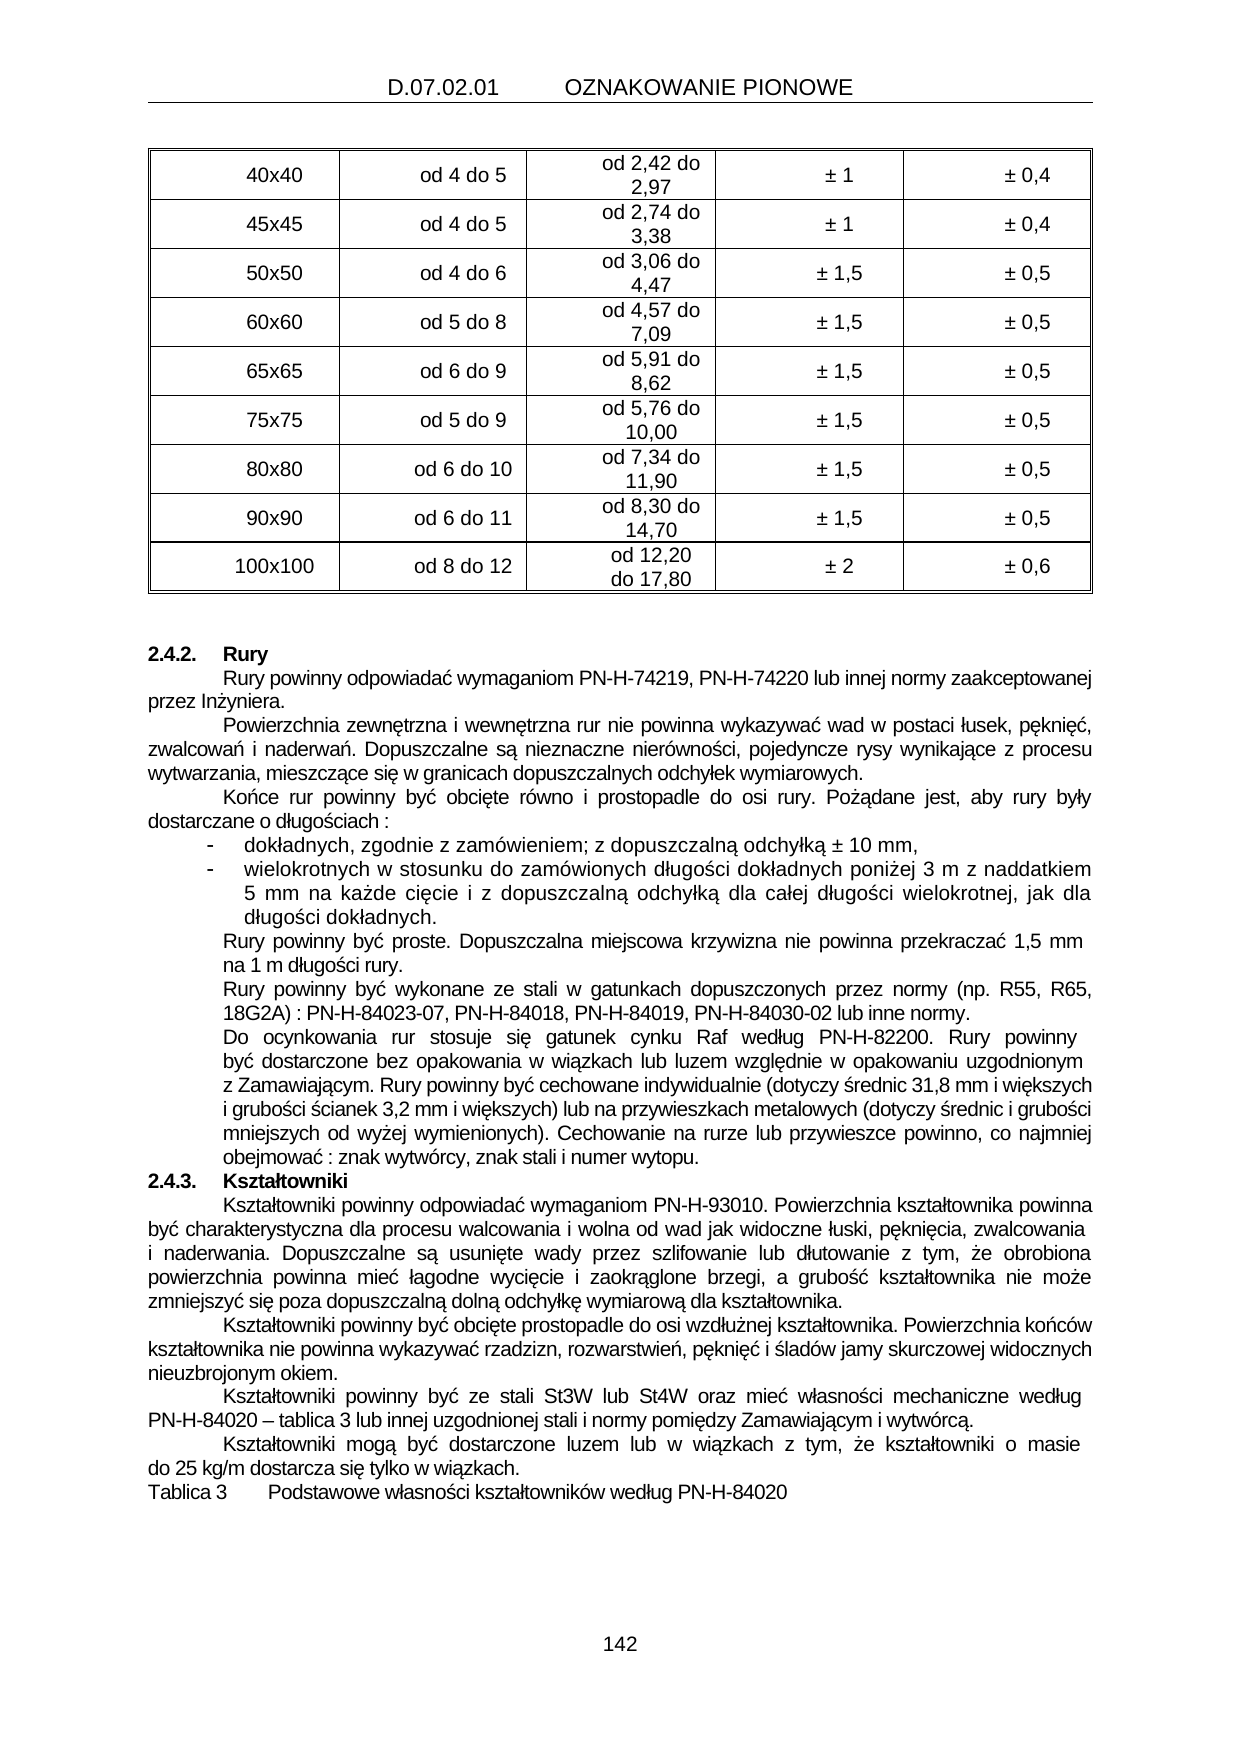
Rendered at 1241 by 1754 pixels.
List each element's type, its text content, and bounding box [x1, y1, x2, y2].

table_cell ± 0,5 [904, 445, 1090, 492]
table_cell od 4 do 5 [340, 200, 526, 248]
table_cell ± 0,6 [904, 543, 1090, 590]
table_cell ± 0,5 [904, 494, 1090, 541]
table_cell ± 1 [716, 200, 903, 248]
table_cell od 12,20 do 17,80 [527, 543, 715, 590]
text Kształtowniki powinny być obcięte prostopadle do osi wzdłużnej kształtownika. Powierzchnia końców kształtownika nie powinna wykazywać rzadzizn, rozwarstwień, pęknięć i śladów jamy skurczowej widocznych nieuzbrojonym okiem. [148, 1312, 1093, 1384]
text 2.4.3. Kształtowniki [148, 1169, 1093, 1193]
table_cell od 6 do 9 [340, 347, 526, 394]
table_cell ± 1,5 [716, 347, 903, 394]
table_cell 45x45 [151, 200, 339, 248]
table_cell 80x80 [151, 445, 339, 492]
table_cell ± 0,5 [904, 298, 1090, 346]
text Rury powinny być wykonane ze stali w gatunkach dopuszczonych przez normy (np. R55, R65, 18G2A) : PN-H-84023-07, PN-H-84018, PN-H-84019, PN-H-84030-02 lub inne normy. [223, 977, 1093, 1025]
text Tablica 3 Podstawowe własności kształtowników według PN-H-84020 [148, 1480, 1093, 1504]
table_cell od 7,34 do 11,90 [527, 445, 715, 492]
text 2.4.2. Rury [148, 641, 1093, 665]
table_cell od 5 do 8 [340, 298, 526, 346]
table_cell ± 1 [716, 151, 903, 199]
list dokładnych, zgodnie z zamówieniem; z dopuszczalną odchyłką ± 10 mm, [207, 833, 1093, 857]
table_cell od 6 do 10 [340, 445, 526, 492]
table_cell 50x50 [151, 249, 339, 297]
table_cell ± 1,5 [716, 445, 903, 492]
table_cell od 5,76 do 10,00 [527, 396, 715, 443]
text Powierzchnia zewnętrzna i wewnętrzna rur nie powinna wykazywać wad w postaci łusek, pęknięć, zwalcowań i naderwań. Dopuszczalne są nieznaczne nierówności, pojedyncze rysy wynikające z procesu wytwarzania, mieszczące się w granicach dopuszczalnych odchyłek wymiarowych. [148, 713, 1093, 785]
table_cell od 3,06 do 4,47 [527, 249, 715, 297]
table_cell ± 0,5 [904, 347, 1090, 394]
table_cell ± 1,5 [716, 396, 903, 443]
text Rury powinny odpowiadać wymaganiom PN-H-74219, PN-H-74220 lub innej normy zaakceptowanej przez Inżyniera. [148, 665, 1093, 713]
table_cell 75x75 [151, 396, 339, 443]
text Kształtowniki powinny być ze stali St3W lub St4W oraz mieć własności mechaniczne według PN-H-84020 – tablica 3 lub innej uzgodnionej stali i normy pomiędzy Zamawiającym i wytwórcą. [148, 1384, 1093, 1432]
table_cell od 8,30 do 14,70 [527, 494, 715, 541]
table_cell od 4 do 5 [340, 151, 526, 199]
table_cell ± 0,4 [904, 200, 1090, 248]
table_cell od 2,42 do 2,97 [527, 151, 715, 199]
table_cell ± 1,5 [716, 494, 903, 541]
table_cell od 8 do 12 [340, 543, 526, 590]
table_cell ± 2 [716, 543, 903, 590]
table_cell ± 1,5 [716, 249, 903, 297]
table_cell od 5 do 9 [340, 396, 526, 443]
table_cell od 4 do 6 [340, 249, 526, 297]
table_cell od 4,57 do 7,09 [527, 298, 715, 346]
text Kształtowniki powinny odpowiadać wymaganiom PN-H-93010. Powierzchnia kształtownika powinna być charakterystyczna dla procesu walcowania i wolna od wad jak widoczne łuski, pęknięcia, zwalcowania i naderwania. Dopuszczalne są usunięte wady przez szlifowanie lub dłutowanie z tym, że obrobiona powierzchnia powinna mieć łagodne wycięcie i zaokrąglone brzegi, a grubość kształtownika nie może zmniejszyć się poza dopuszczalną dolną odchyłkę wymiarową dla kształtownika. [148, 1193, 1093, 1312]
list wielokrotnych w stosunku do zamówionych długości dokładnych poniżej 3 m z naddatkiem 5 mm na każde cięcie i z dopuszczalną odchyłką dla całej długości wielokrotnej, jak dla długości dokładnych. [207, 857, 1093, 929]
table_cell ± 0,5 [904, 396, 1090, 443]
table_cell od 6 do 11 [340, 494, 526, 541]
table_cell od 5,91 do 8,62 [527, 347, 715, 394]
table_cell od 2,74 do 3,38 [527, 200, 715, 248]
text Końce rur powinny być obcięte równo i prostopadle do osi rury. Pożądane jest, aby rury były dostarczane o długościach : [148, 785, 1093, 833]
table_cell 100x100 [151, 543, 339, 590]
table_cell ± 0,4 [904, 151, 1090, 199]
text Do ocynkowania rur stosuje się gatunek cynku Raf według PN-H-82200. Rury powinny być dostarczone bez opakowania w wiązkach lub luzem względnie w opakowaniu uzgodnionym z Zamawiającym. Rury powinny być cechowane indywidualnie (dotyczy średnic 31,8 mm i większych i grubości ścianek 3,2 mm i większych) lub na przywieszkach metalowych (dotyczy średnic i grubości mniejszych od wyżej wymienionych). Cechowanie na rurze lub przywieszce powinno, co najmniej obejmować : znak wytwórcy, znak stali i numer wytopu. [223, 1025, 1093, 1169]
table_cell 90x90 [151, 494, 339, 541]
table_cell ± 1,5 [716, 298, 903, 346]
table_cell ± 0,5 [904, 249, 1090, 297]
text Rury powinny być proste. Dopuszczalna miejscowa krzywizna nie powinna przekraczać 1,5 mm na 1 m długości rury. [223, 929, 1093, 977]
table_cell 60x60 [151, 298, 339, 346]
text Kształtowniki mogą być dostarczone luzem lub w wiązkach z tym, że kształtowniki o masie do 25 kg/m dostarcza się tylko w wiązkach. [148, 1432, 1093, 1480]
table_cell 65x65 [151, 347, 339, 394]
table_cell 40x40 [151, 151, 339, 199]
